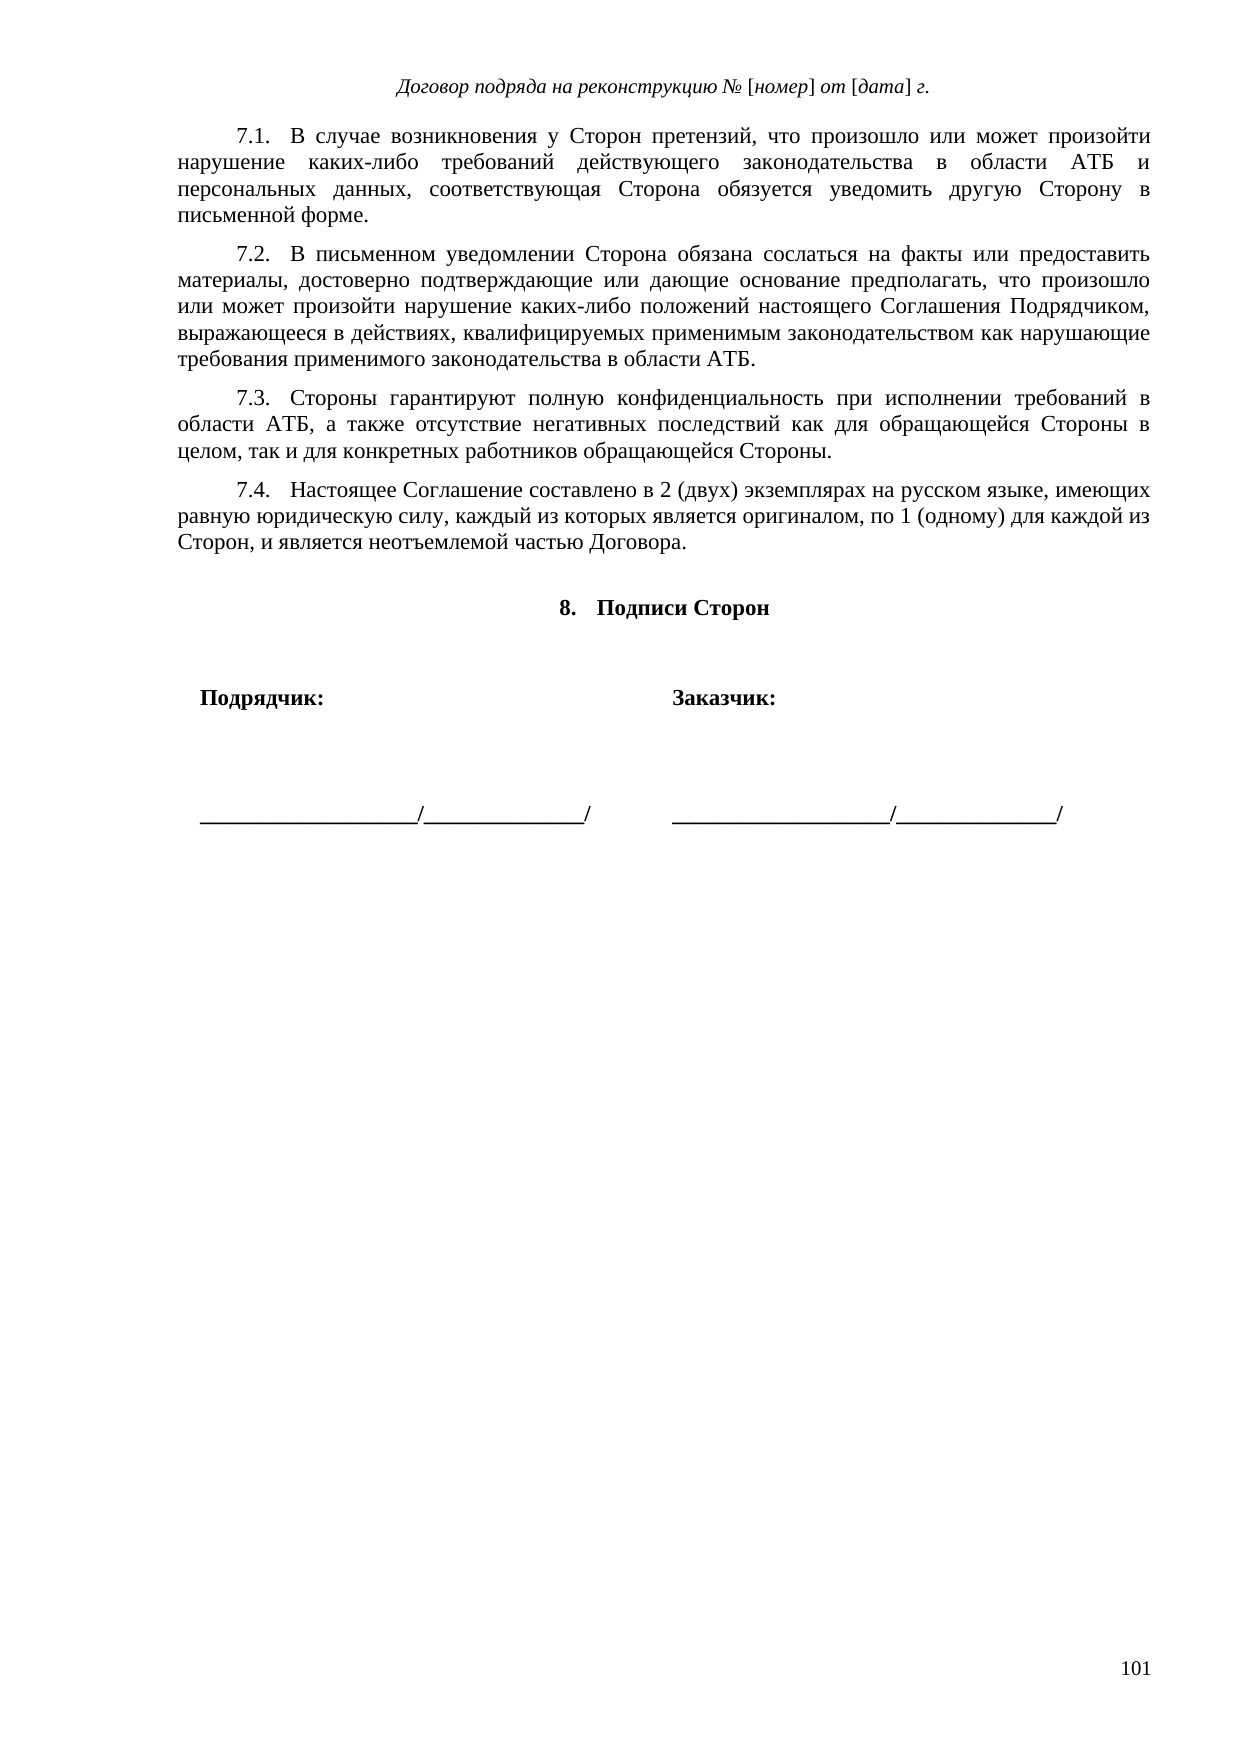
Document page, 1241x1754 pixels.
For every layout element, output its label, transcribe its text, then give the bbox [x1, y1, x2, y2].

list Настоящее Соглашение составлено в 2 (двух) экземплярах на русском языке, имеющих равную юридическую силу, каждый из которых является оригиналом, по 1 (одному) для каждой из Сторон, и является неотъемлемой частью Договора. [177, 476, 1152, 555]
list Стороны гарантируют полную конфиденциальность при исполнении требований в области АТБ, а также отсутствие негативных последствий как для обращающейся Стороны в целом, так и для конкретных работников обращающейся Стороны. [177, 384, 1152, 463]
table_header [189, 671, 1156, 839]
list В письменном уведомлении Сторона обязана сослаться на факты или предоставить материалы, достоверно подтверждающие или дающие основание предполагать, что произошло или может произойти нарушение каких-либо положений настоящего Соглашения Подрядчиком, выражающееся в действиях, квалифицируемых применимым законодательством как нарушающие требования применимого законодательства в области АТБ. [177, 240, 1152, 372]
list Подписи Сторон [177, 594, 1152, 620]
list В случае возникновения у Сторон претензий, что произошло или может произойти нарушение каких-либо требований действующего законодательства в области АТБ и персональных данных, соответствующая Сторона обязуется уведомить другую Сторону в письменной форме. [177, 122, 1152, 227]
